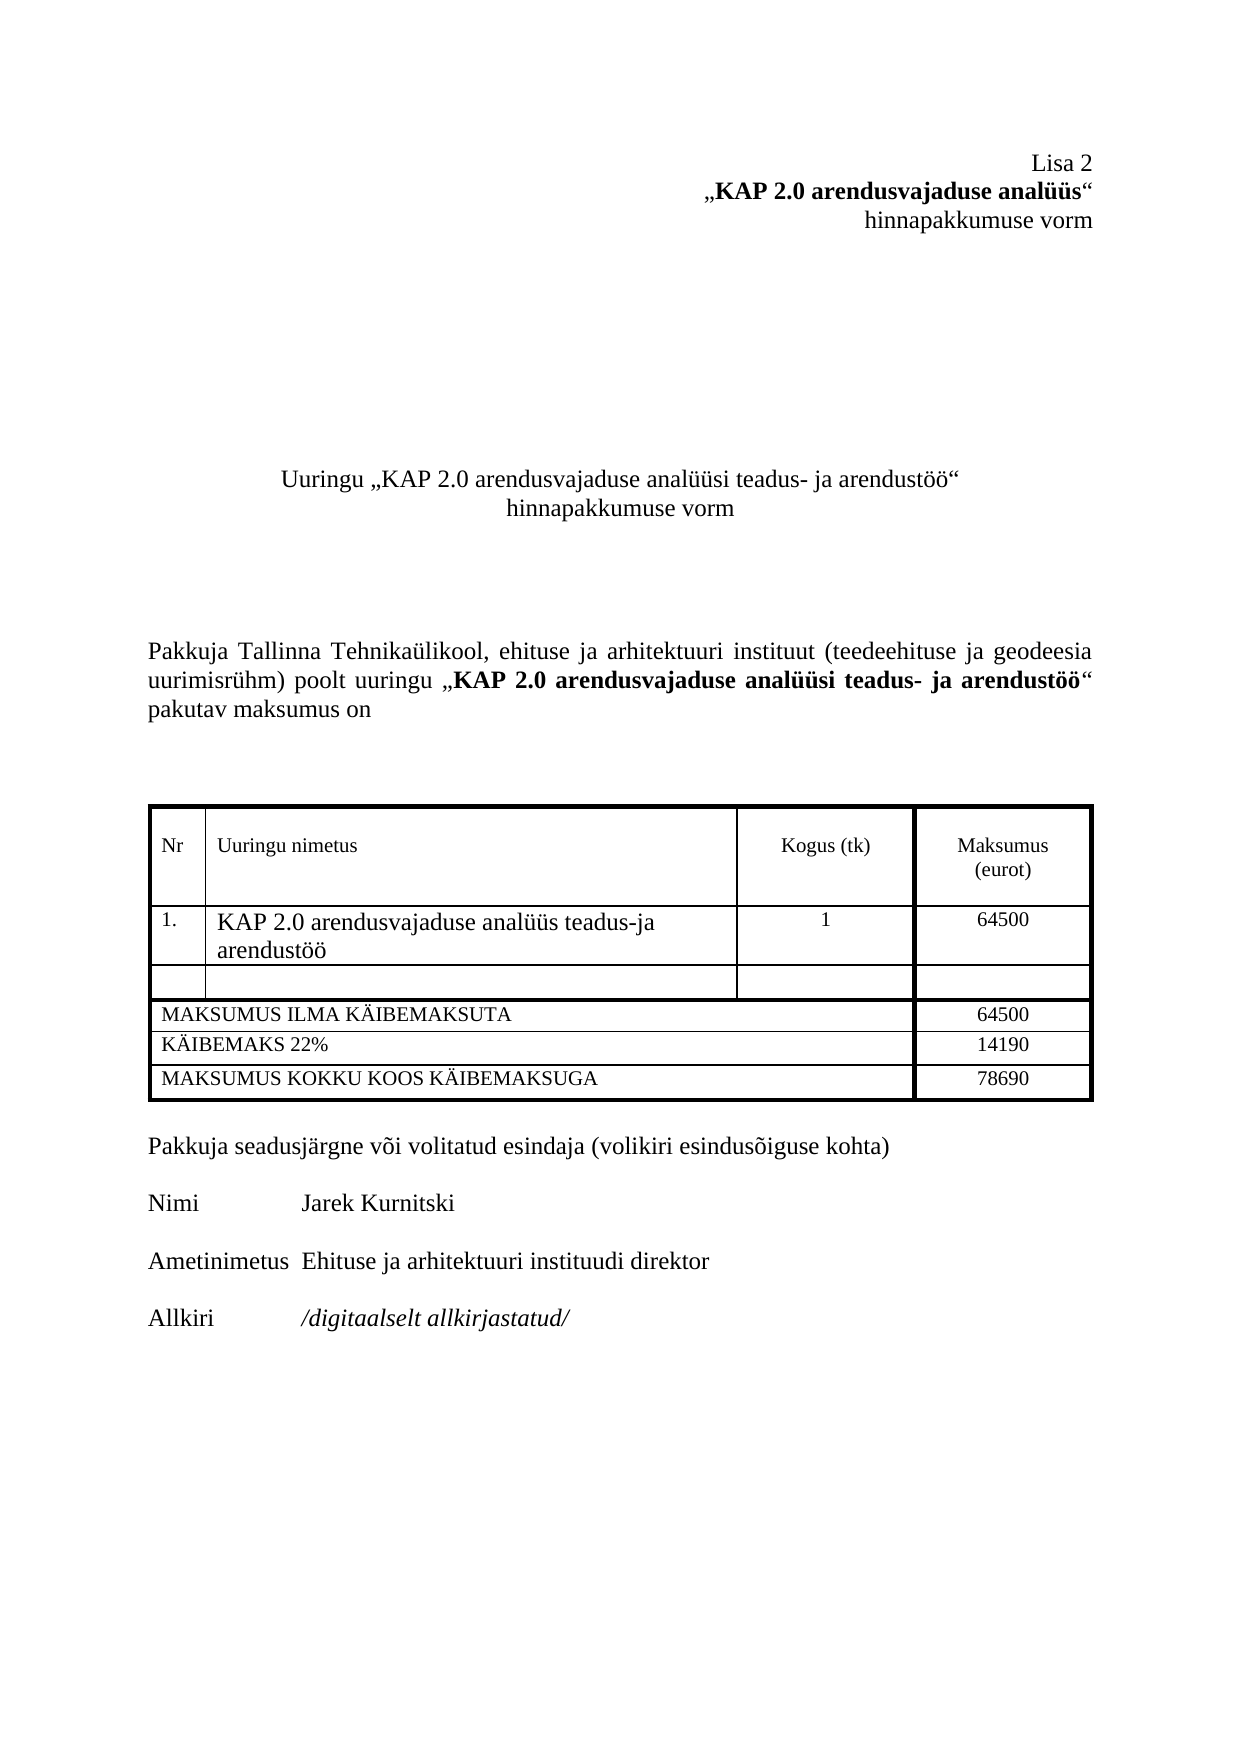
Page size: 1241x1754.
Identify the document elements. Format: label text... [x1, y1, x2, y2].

table_cell [738, 966, 912, 997]
text Nimi Jarek Kurnitski [148, 1188, 1093, 1217]
table_cell [206, 966, 736, 997]
table_cell 14190 [917, 1032, 1089, 1064]
text Pakkuja Tallinna Tehnikaülikool, ehituse ja arhitektuuri instituut (teedeehituse ja geodeesia uurimisrühm) poolt uuringu „KAP 2.0 arendusvajaduse analüüsi teadus- ja arendustöö“ pakutav maksumus on [148, 636, 1093, 723]
table_cell KÄIBEMAKS 22% [152, 1032, 912, 1064]
table_cell [917, 966, 1089, 997]
list Allkiri /digitaalselt allkirjastatud/ [148, 1303, 1093, 1332]
table_header Nr [152, 809, 205, 905]
table_header Kogus (tk) [738, 809, 912, 905]
table_cell 64500 [917, 1002, 1089, 1031]
table_cell 64500 [917, 907, 1089, 964]
table_header Maksumus (eurot) [917, 809, 1089, 905]
table_cell 78690 [917, 1066, 1089, 1097]
table_header Uuringu nimetus [206, 809, 736, 905]
table_cell KAP 2.0 arendusvajaduse analüüs teadus-ja arendustöö [206, 907, 736, 964]
table_cell MAKSUMUS ILMA KÄIBEMAKSUTA [152, 1002, 912, 1031]
list Lisa 2 [148, 148, 1093, 176]
text Ametinimetus Ehituse ja arhitektuuri instituudi direktor [148, 1246, 1093, 1275]
text hinnapakkumuse vorm [148, 205, 1093, 234]
text „KAP 2.0 arendusvajaduse analüüs“ [148, 176, 1093, 205]
table_cell 1 [738, 907, 912, 964]
table_cell [152, 966, 205, 997]
table_cell MAKSUMUS KOKKU KOOS KÄIBEMAKSUGA [152, 1066, 912, 1097]
table_cell 1. [152, 907, 205, 964]
text Pakkuja seadusjärgne või volitatud esindaja (volikiri esindusõiguse kohta) [148, 1131, 1093, 1160]
text Uuringu „KAP 2.0 arendusvajaduse analüüsi teadus- ja arendustöö“ [148, 464, 1093, 493]
text hinnapakkumuse vorm [148, 493, 1093, 521]
